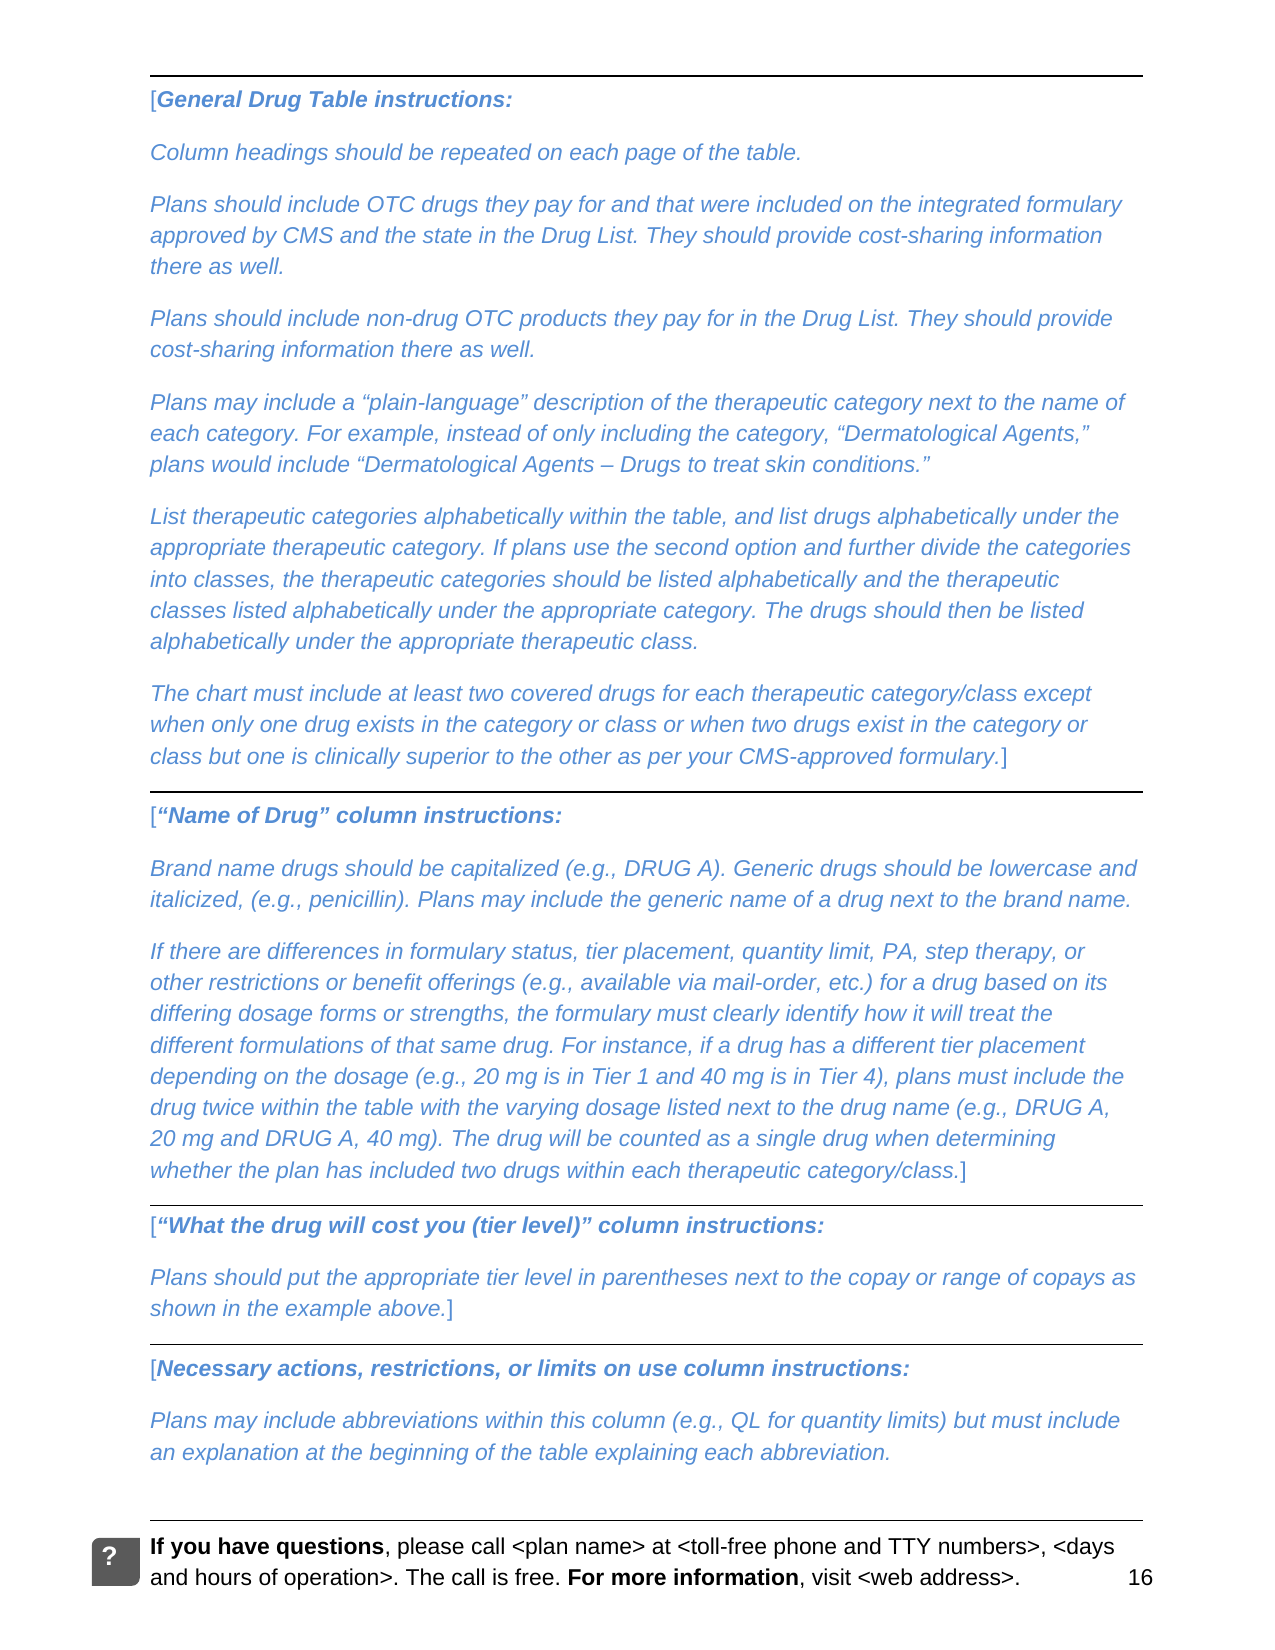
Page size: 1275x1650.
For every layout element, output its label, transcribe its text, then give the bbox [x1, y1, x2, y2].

text [“Name of Drug” column instructions: [150, 793, 1143, 830]
text Plans may include abbreviations within this column (e.g., QL for quantity limits) but must include an explanation at the beginning of the table explaining each abbreviation. [150, 1404, 1143, 1466]
text Plans may include a “plain-language” description of the therapeutic category next to the name of each category. For example, instead of only including the category, “Dermatological Agents,” plans would include “Dermatological Agents – Drugs to treat skin conditions.” [150, 385, 1143, 479]
text If there are differences in formulary status, tier placement, quantity limit, PA, step therapy, or other restrictions or benefit offerings (e.g., available via mail-order, etc.) for a drug based on its differing dosage forms or strengths, the formulary must clearly identify how it will treat the different formulations of that same drug. For instance, if a drug has a different tier placement depending on the dosage (e.g., 20 mg is in Tier 1 and 40 mg is in Tier 4), plans must include the drug twice within the table with the varying dosage listed next to the drug name (e.g., DRUG A, 20 mg and DRUG A, 40 mg). The drug will be counted as a single drug when determining whether the plan has included two drugs within each therapeutic category/class.] [150, 934, 1143, 1184]
text [Necessary actions, restrictions, or limits on use column instructions: [150, 1345, 1143, 1383]
text Plans should put the appropriate tier level in parentheses next to the copay or range of copays as shown in the example above.] [150, 1260, 1143, 1323]
text The chart must include at least two covered drugs for each therapeutic category/class except when only one drug exists in the category or class or when two drugs exist in the category or class but one is clinically superior to the other as per your CMS-approved formulary.] [150, 677, 1143, 770]
text Plans should include OTC drugs they pay for and that were included on the integrated formulary approved by CMS and the state in the Drug List. They should provide cost-sharing information there as well. [150, 187, 1143, 281]
text Plans should include non-drug OTC products they pay for in the Drug List. They should provide cost-sharing information there as well. [150, 302, 1143, 364]
text Column headings should be repeated on each page of the table. [150, 135, 1143, 166]
text [General Drug Table instructions: [150, 77, 1143, 114]
text List therapeutic categories alphabetically within the table, and list drugs alphabetically under the appropriate therapeutic category. If plans use the second option and further divide the categories into classes, the therapeutic categories should be listed alphabetically and the therapeutic classes listed alphabetically under the appropriate category. The drugs should then be listed alphabetically under the appropriate therapeutic class. [150, 499, 1143, 656]
text Brand name drugs should be capitalized (e.g., DRUG A). Generic drugs should be lowercase and italicized, (e.g., penicillin). Plans may include the generic name of a drug next to the brand name. [150, 851, 1143, 913]
text [“What the drug will cost you (tier level)” column instructions: [150, 1206, 1143, 1239]
